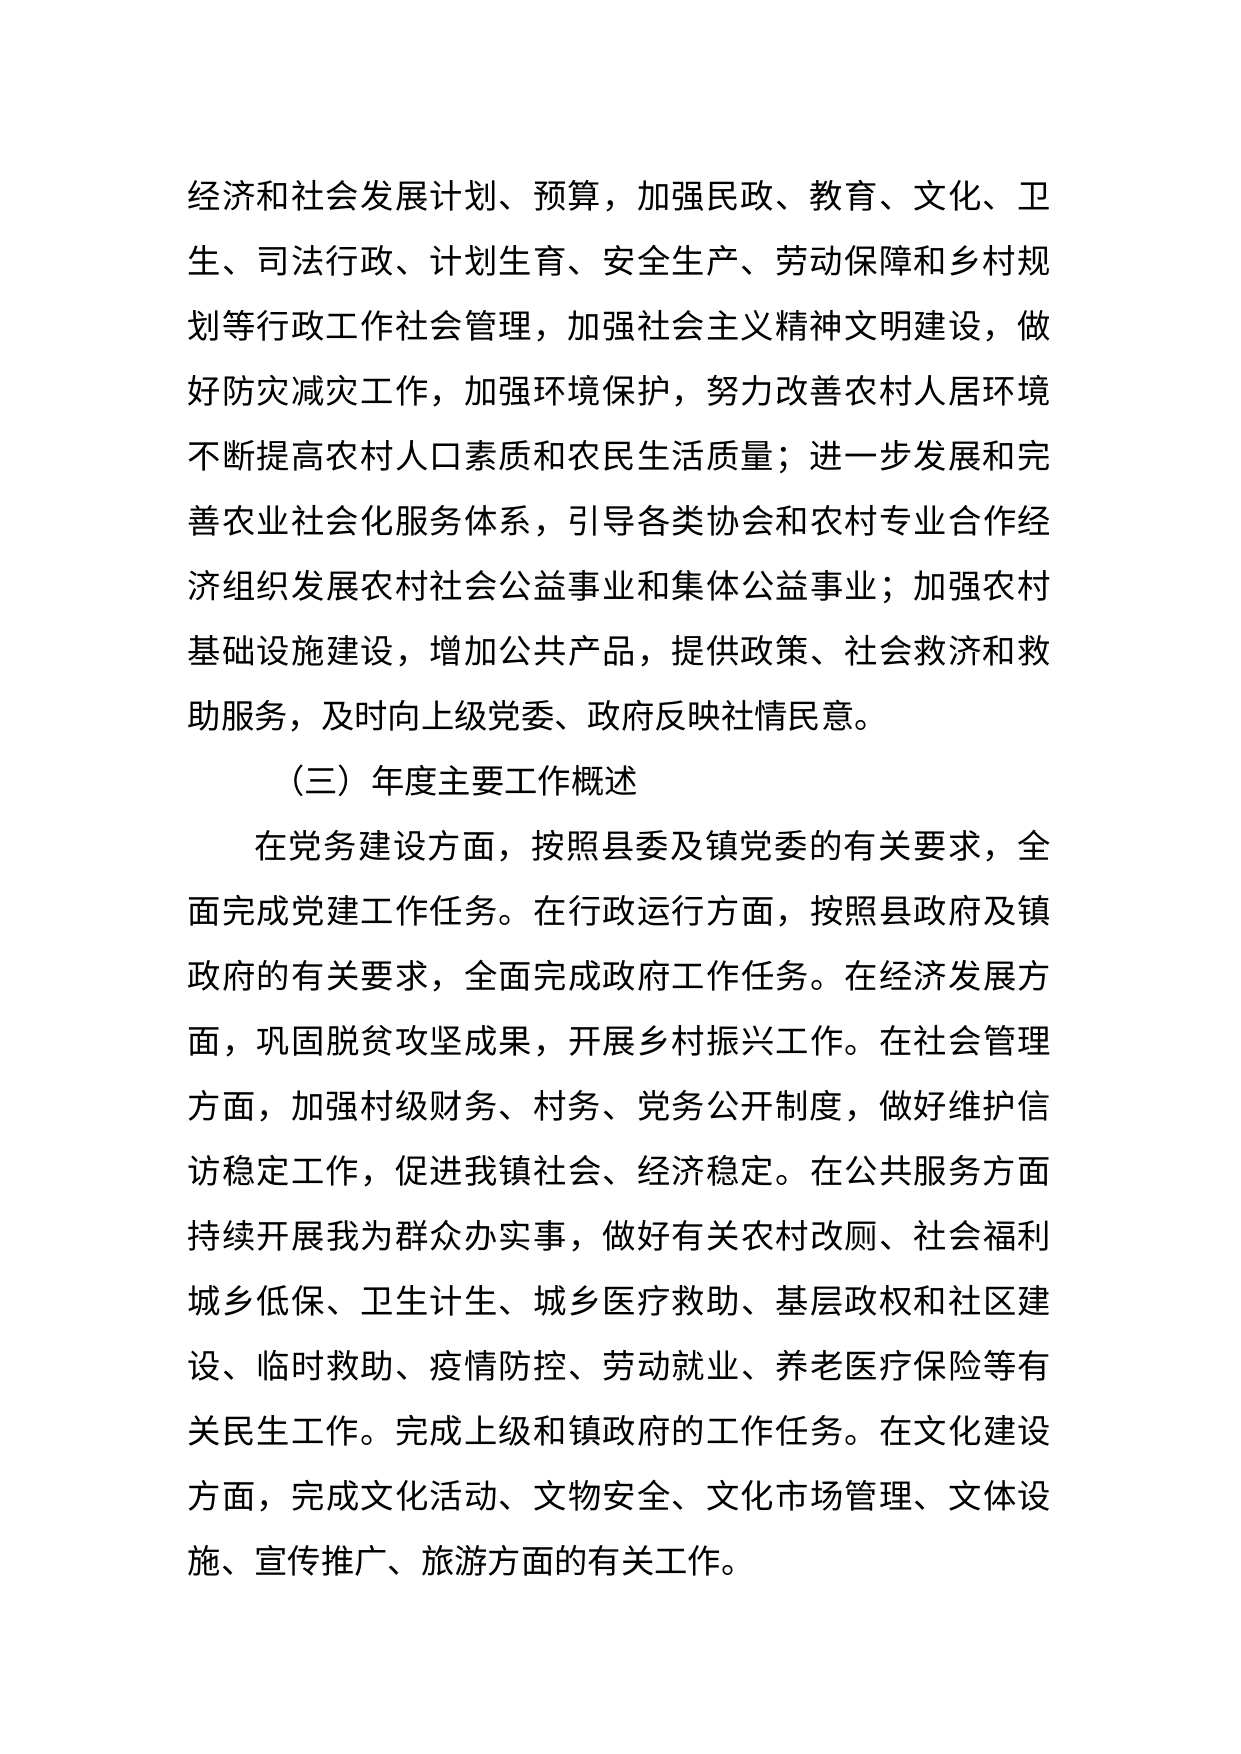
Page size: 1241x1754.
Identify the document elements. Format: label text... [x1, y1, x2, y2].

text 在党务建设方面，按照县委及镇党委的有关要求，全面完成党建工作任务。在行政运行方面，按照县政府及镇政府的有关要求，全面完成政府工作任务。在经济发展方面，巩固脱贫攻坚成果，开展乡村振兴工作。在社会管理方面，加强村级财务、村务、党务公开制度，做好维护信访稳定工作，促进我镇社会、经济稳定。在公共服务方面，持续开展我为群众办实事，做好有关农村改厕、社会福利、城乡低保、卫生计生、城乡医疗救助、基层政权和社区建设、临时救助、疫情防控、劳动就业、养老医疗保险等有关民生工作。完成上级和镇政府的工作任务。在文化建设方面，完成文化活动、文物安全、文化市场管理、文体设施、宣传推广、旅游方面的有关工作。 [187, 812, 1053, 1592]
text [187, 162, 1053, 747]
text （三）年度主要工作概述 [187, 747, 1053, 812]
